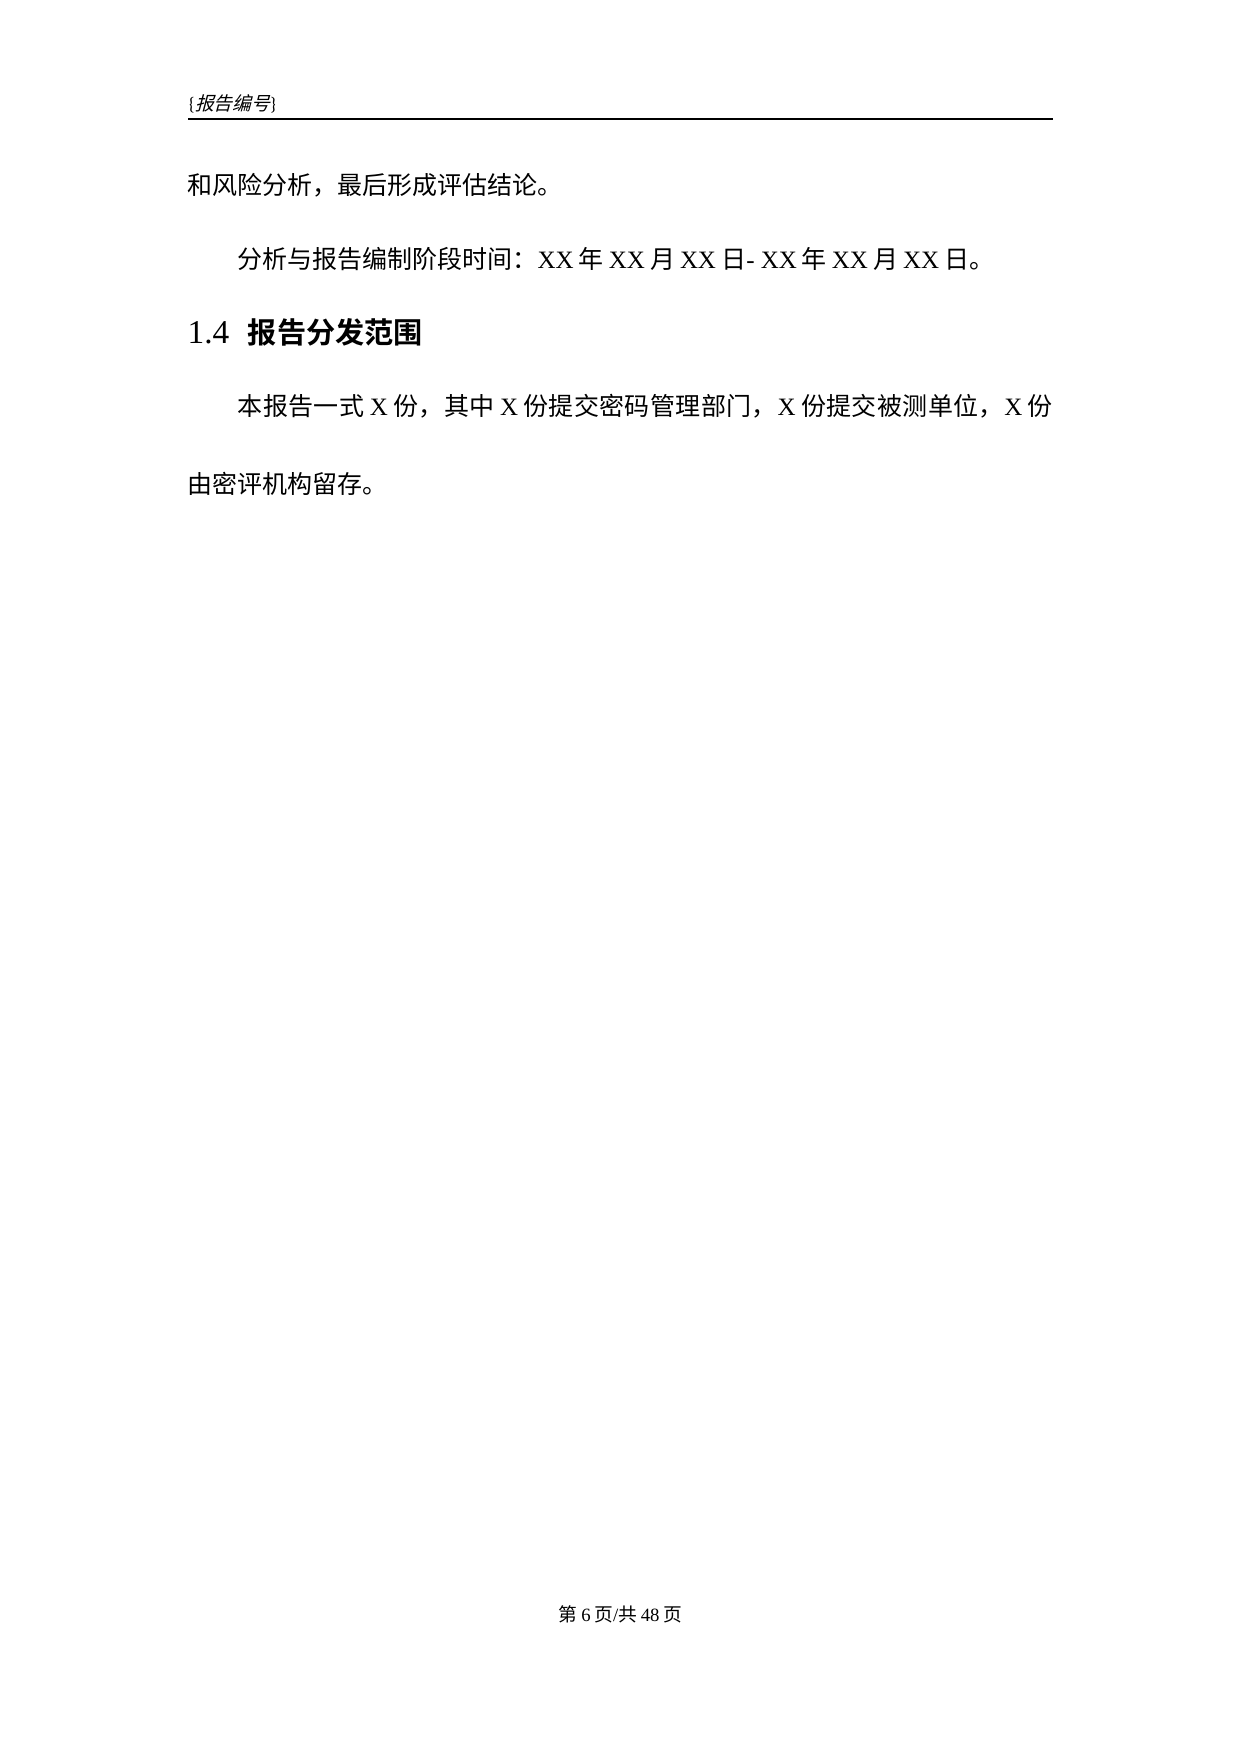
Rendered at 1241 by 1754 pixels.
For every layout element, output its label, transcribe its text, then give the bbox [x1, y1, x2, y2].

text 本报告一式X份，其中X份提交密码管理部门，X份提交被测单位，X份由密评机构留存。 [187, 371, 1053, 517]
subtitle 报告分发范围 [187, 297, 1053, 364]
text 分析与报告编制阶段时间：XX年XX月XX日- XX年XX月XX日。 [187, 223, 1053, 291]
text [187, 150, 1053, 218]
